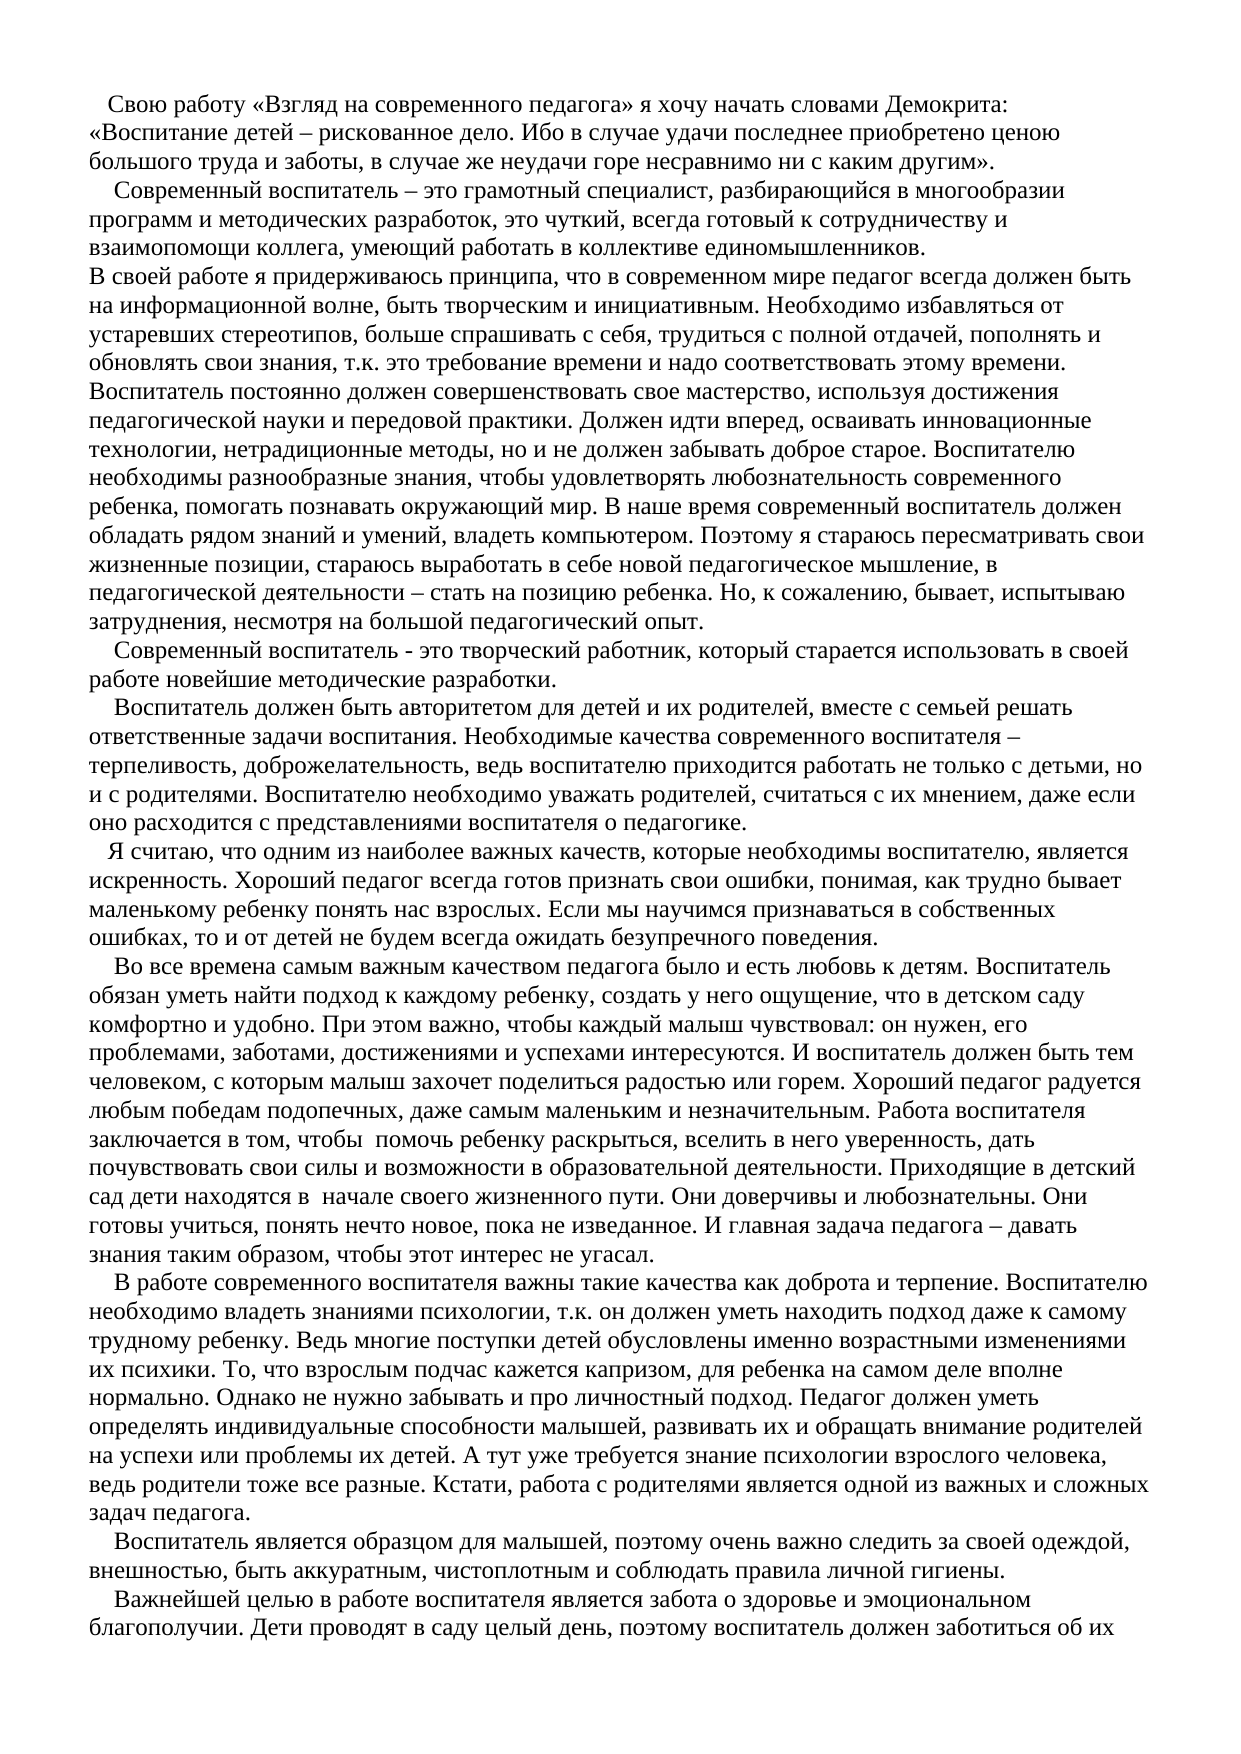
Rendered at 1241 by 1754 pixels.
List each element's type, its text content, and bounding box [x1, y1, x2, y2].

text Я считаю, что одним из наиболее важных качеств, которые необходимы воспитателю, является искренность. Хороший педагог всегда готов признать свои ошибки, понимая, как трудно бывает маленькому ребенку понять нас взрослых. Если мы научимся признаваться в собственных ошибках, то и от детей не будем всегда ожидать безупречного поведения. [89, 836, 1152, 951]
text В работе современного воспитателя важны такие качества как доброта и терпение. Воспитателю необходимо владеть знаниями психологии, т.к. он должен уметь находить подход даже к самому трудному ребенку. Ведь многие поступки детей обусловлены именно возрастными изменениями их психики. То, что взрослым подчас кажется капризом, для ребенка на самом деле вполне нормально. Однако не нужно забывать и про личностный подход. Педагог должен уметь определять индивидуальные способности малышей, развивать их и обращать внимание родителей на успехи или проблемы их детей. А тут уже требуется знание психологии взрослого человека, ведь родители тоже все разные. Кстати, работа с родителями является одной из важных и сложных задач педагога. [89, 1267, 1152, 1526]
text Воспитатель является образцом для малышей, поэтому очень важно следить за своей одеждой, внешностью, быть аккуратным, чистоплотным и соблюдать правила личной гигиены. [89, 1526, 1152, 1584]
text В своей работе я придерживаюсь принципа, что в современном мире педагог всегда должен быть на информационной волне, быть творческим и инициативным. Необходимо избавляться от устаревших стереотипов, больше спрашивать с себя, трудиться с полной отдачей, пополнять и обновлять свои знания, т.к. это требование времени и надо соответствовать этому времени. Воспитатель постоянно должен совершенствовать свое мастерство, используя достижения педагогической науки и передовой практики. Должен идти вперед, осваивать инновационные технологии, нетрадиционные методы, но и не должен забывать доброе старое. Воспитателю необходимы разнообразные знания, чтобы удовлетворять любознательность современного ребенка, помогать познавать окружающий мир. В наше время современный воспитатель должен обладать рядом знаний и умений, владеть компьютером. Поэтому я стараюсь пересматривать свои жизненные позиции, стараюсь выработать в себе новой педагогическое мышление, в педагогической деятельности – стать на позицию ребенка. Но, к сожалению, бывает, испытываю затруднения, несмотря на большой педагогический опыт. [89, 261, 1152, 635]
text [89, 1584, 1152, 1641]
text Во все времена самым важным качеством педагога было и есть любовь к детям. Воспитатель обязан уметь найти подход к каждому ребенку, создать у него ощущение, что в детском саду комфортно и удобно. При этом важно, чтобы каждый малыш чувствовал: он нужен, его проблемами, заботами, достижениями и успехами интересуются. И воспитатель должен быть тем человеком, с которым малыш захочет поделиться радостью или горем. Хороший педагог радуется любым победам подопечных, даже самым маленьким и незначительным. Работа воспитателя заключается в том, чтобы помочь ребенку раскрыться, вселить в него уверенность, дать почувствовать свои силы и возможности в образовательной деятельности. Приходящие в детский сад дети находятся в начале своего жизненного пути. Они доверчивы и любознательны. Они готовы учиться, понять нечто новое, пока не изведанное. И главная задача педагога – давать знания таким образом, чтобы этот интерес не угасал. [89, 951, 1152, 1267]
text Современный воспитатель – это грамотный специалист, разбирающийся в многообразии программ и методических разработок, это чуткий, всегда готовый к сотрудничеству и взаимопомощи коллега, умеющий работать в коллективе единомышленников. [89, 175, 1152, 261]
text Свою работу «Взгляд на современного педагога» я хочу начать словами Демокрита: «Воспитание детей – рискованное дело. Ибо в случае удачи последнее приобретено ценою большого труда и заботы, в случае же неудачи горе несравнимо ни с каким другим». [89, 89, 1152, 175]
text Современный воспитатель - это творческий работник, который старается использовать в своей работе новейшие методические разработки. Воспитатель должен быть авторитетом для детей и их родителей, вместе с семьей решать ответственные задачи воспитания. Необходимые качества современного воспитателя – терпеливость, доброжелательность, ведь воспитателю приходится работать не только с детьми, но и с родителями. Воспитателю необходимо уважать родителей, считаться с их мнением, даже если оно расходится с представлениями воспитателя о педагогике. [89, 635, 1152, 836]
